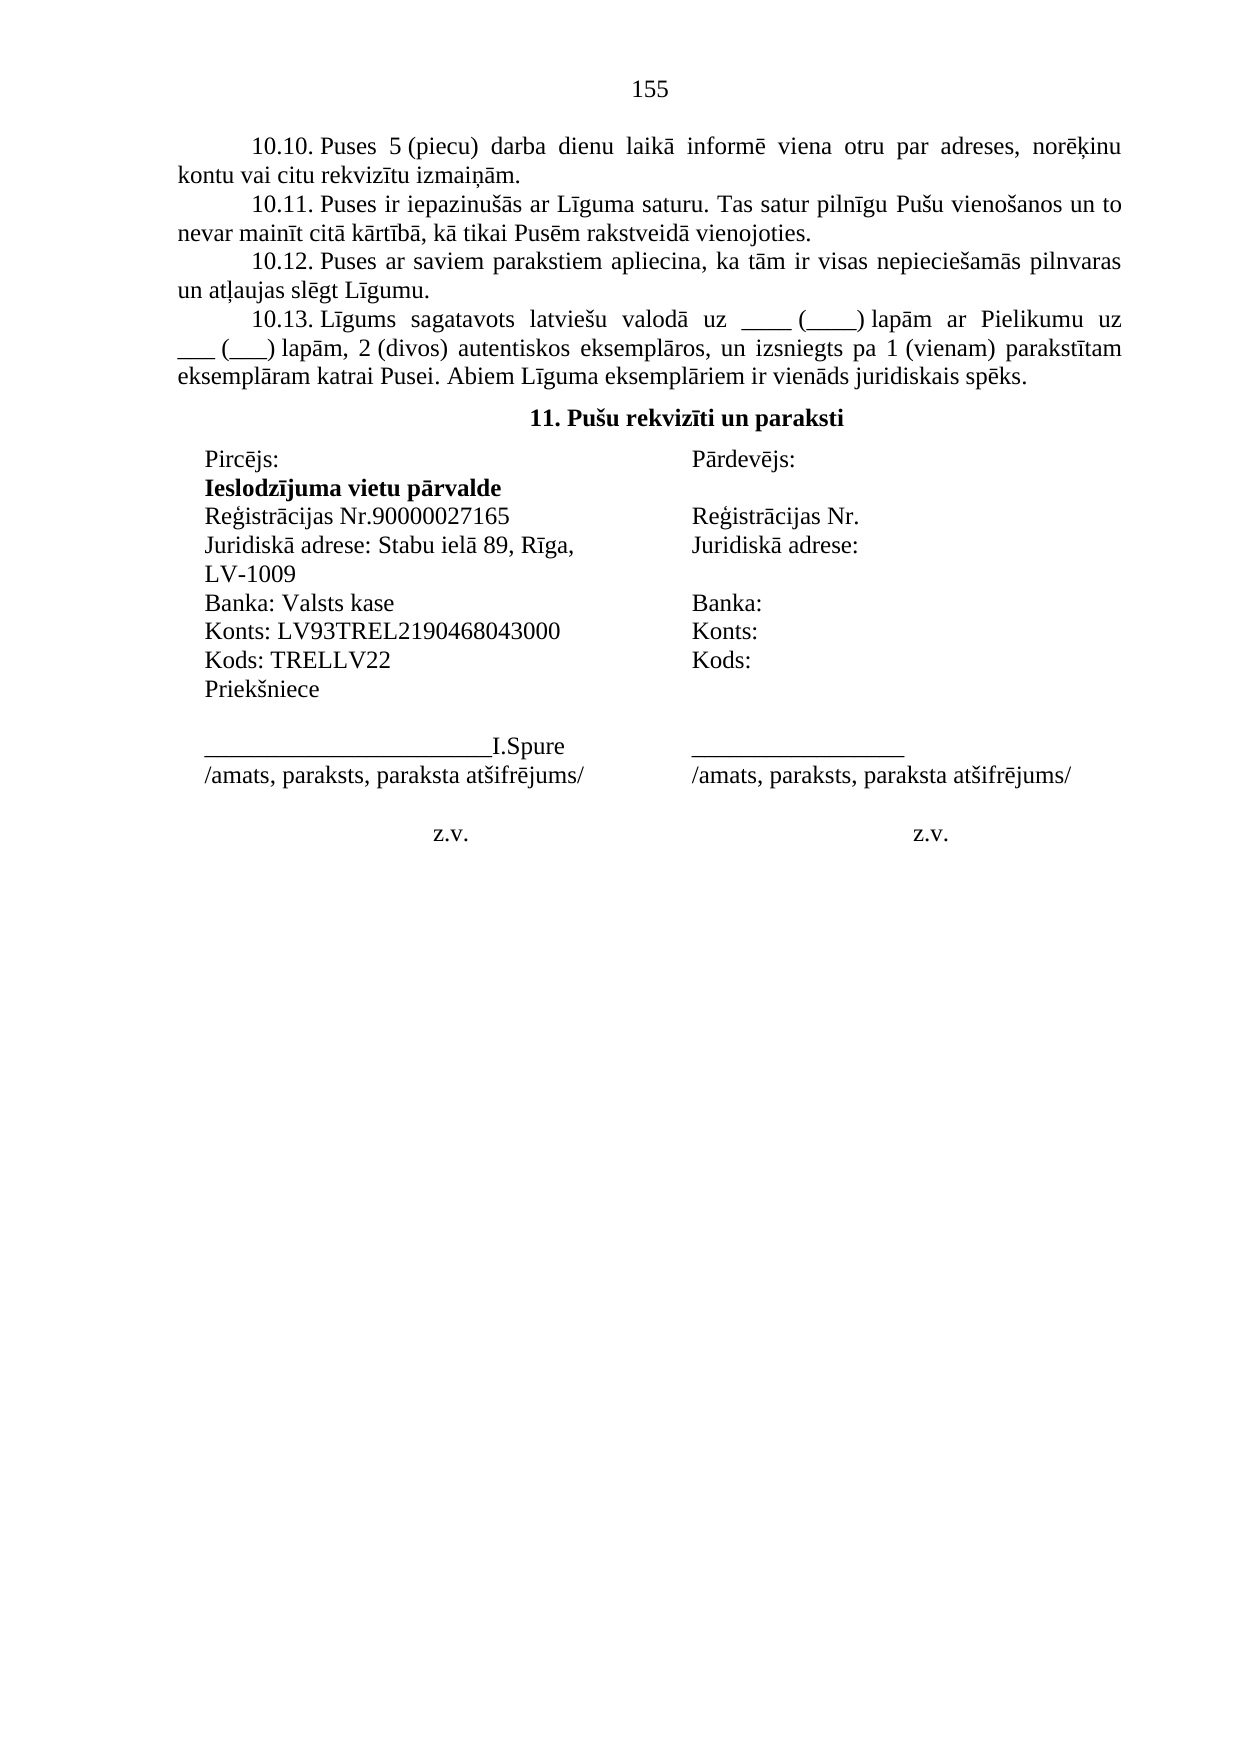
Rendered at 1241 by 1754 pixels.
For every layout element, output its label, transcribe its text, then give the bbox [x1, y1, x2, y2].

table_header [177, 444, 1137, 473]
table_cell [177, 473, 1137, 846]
text 11. Pušu rekvizīti un paraksti [177, 403, 1122, 431]
text 10.10. Puses 5 (piecu) darba dienu laikā informē viena otru par adreses, norēķinu kontu vai citu rekvizītu izmaiņām. [177, 131, 1122, 189]
text 10.12. Puses ar saviem parakstiem apliecina, ka tām ir visas nepieciešamās pilnvaras un atļaujas slēgt Līgumu. [177, 246, 1122, 304]
text 10.11. Puses ir iepazinušās ar Līguma saturu. Tas satur pilnīgu Pušu vienošanos un to nevar mainīt citā kārtībā, kā tikai Pusēm rakstveidā vienojoties. [177, 189, 1122, 246]
text 10.13. sagatavots latviešu valodā uz ____ (____) lapām ar Pielikumu uz ___ (___) lapām, 2 (divos) autentiskos eksemplāros, un izsniegts pa 1 (vienam) parakstītam eksemplāram katrai Pusei. Abiem Līguma eksemplāriem ir vienāds juridiskais spēks. [177, 304, 1122, 390]
